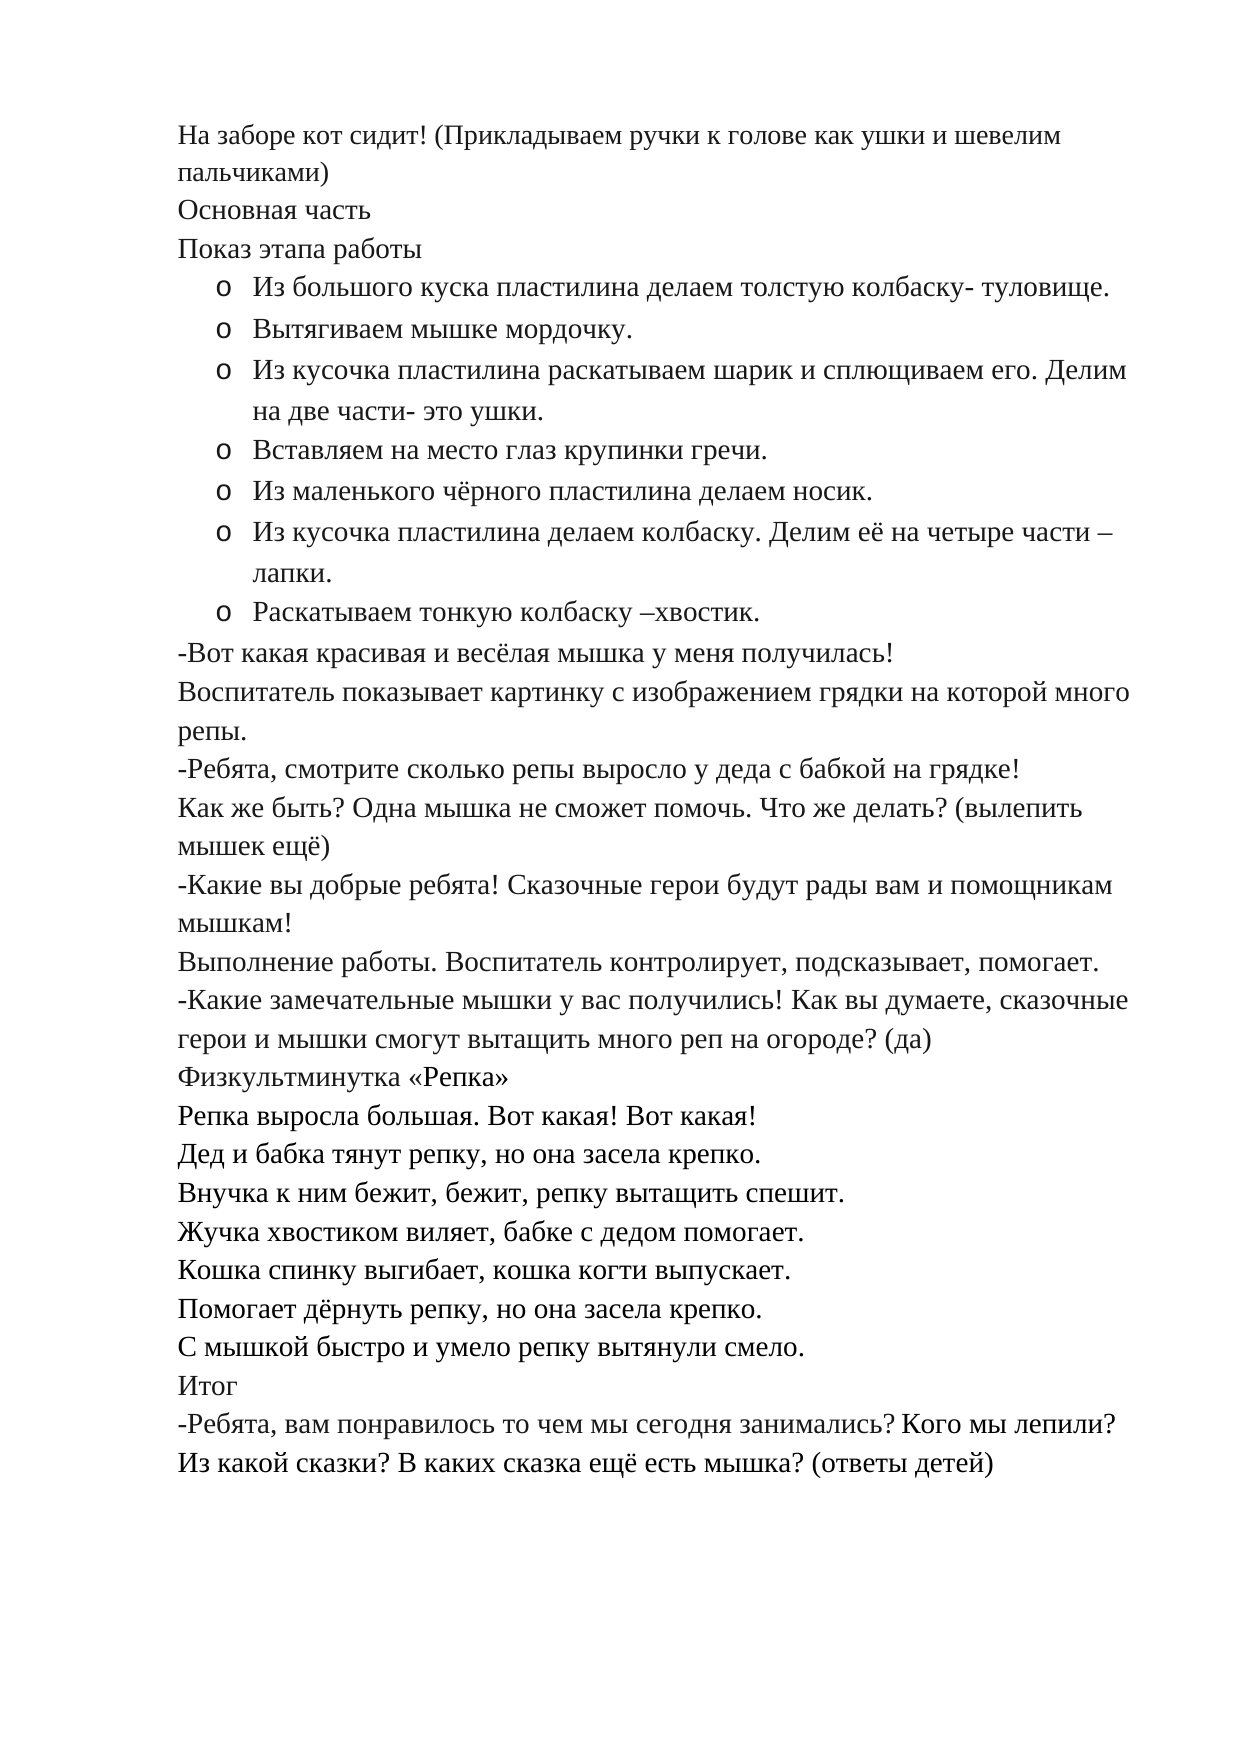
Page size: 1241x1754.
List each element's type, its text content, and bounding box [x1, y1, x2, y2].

list Вытягиваем мышке мордочку. [215, 311, 1152, 347]
text Основная часть [177, 192, 1152, 226]
list Из кусочка пластилина раскатываем шарик и сплющиваем его. Делим на две части- это ушки. [215, 352, 1152, 427]
text Кошка спинку выгибает, кошка когти выпускает. [177, 1252, 1152, 1286]
list Вставляем на место глаз крупинки гречи. [215, 432, 1152, 468]
list Раскатываем тонкую колбаску –хвостик. [215, 594, 1152, 630]
text -Ребята, смотрите сколько репы выросло у деда с бабкой на грядке! [177, 751, 1152, 785]
text Жучка хвостиком виляет, бабке с дедом помогает. [177, 1214, 1152, 1247]
text -Какие замечательные мышки у вас получились! Как вы думаете, сказочные герои и мышки смогут вытащить много реп на огороде? (да) [177, 982, 1152, 1054]
text Внучка к ним бежит, бежит, репку вытащить спешит. [177, 1175, 1152, 1209]
list Из кусочка пластилина делаем колбаску. Делим её на четыре части –лапки. [215, 514, 1152, 589]
text Физкультминутка «Репка» [177, 1059, 1152, 1093]
text -Ребята, вам понравилось то чем мы сегодня занимались? Кого мы лепили? Из какой сказки? В каких сказка ещё есть мышка? (ответы детей) [177, 1406, 1152, 1478]
text Воспитатель показывает картинку с изображением грядки на которой много репы. [177, 674, 1152, 746]
text Выполнение работы. Воспитатель контролирует, подсказывает, помогает. [177, 944, 1152, 977]
text Репка выросла большая. Вот какая! Вот какая! [177, 1098, 1152, 1132]
text Итог [177, 1368, 1152, 1401]
text С мышкой быстро и умело репку вытянули смело. [177, 1329, 1152, 1363]
text На заборе кот сидит! (Прикладываем ручки к голове как ушки и шевелим пальчиками) [177, 118, 1152, 188]
text Помогает дёрнуть репку, но она засела крепко. [177, 1291, 1152, 1324]
list Из большого куска пластилина делаем толстую колбаску- туловище. [215, 269, 1152, 306]
text Показ этапа работы [177, 231, 1152, 264]
list Из маленького чёрного пластилина делаем носик. [215, 473, 1152, 509]
text Как же быть? Одна мышка не сможет помочь. Что же делать? (вылепить мышек ещё) [177, 790, 1152, 862]
text Дед и бабка тянут репку, но она засела крепко. [177, 1137, 1152, 1170]
text -Какие вы добрые ребята! Сказочные герои будут рады вам и помощникам мышкам! [177, 867, 1152, 939]
text -Вот какая красивая и весёлая мышка у меня получилась! [177, 636, 1152, 669]
